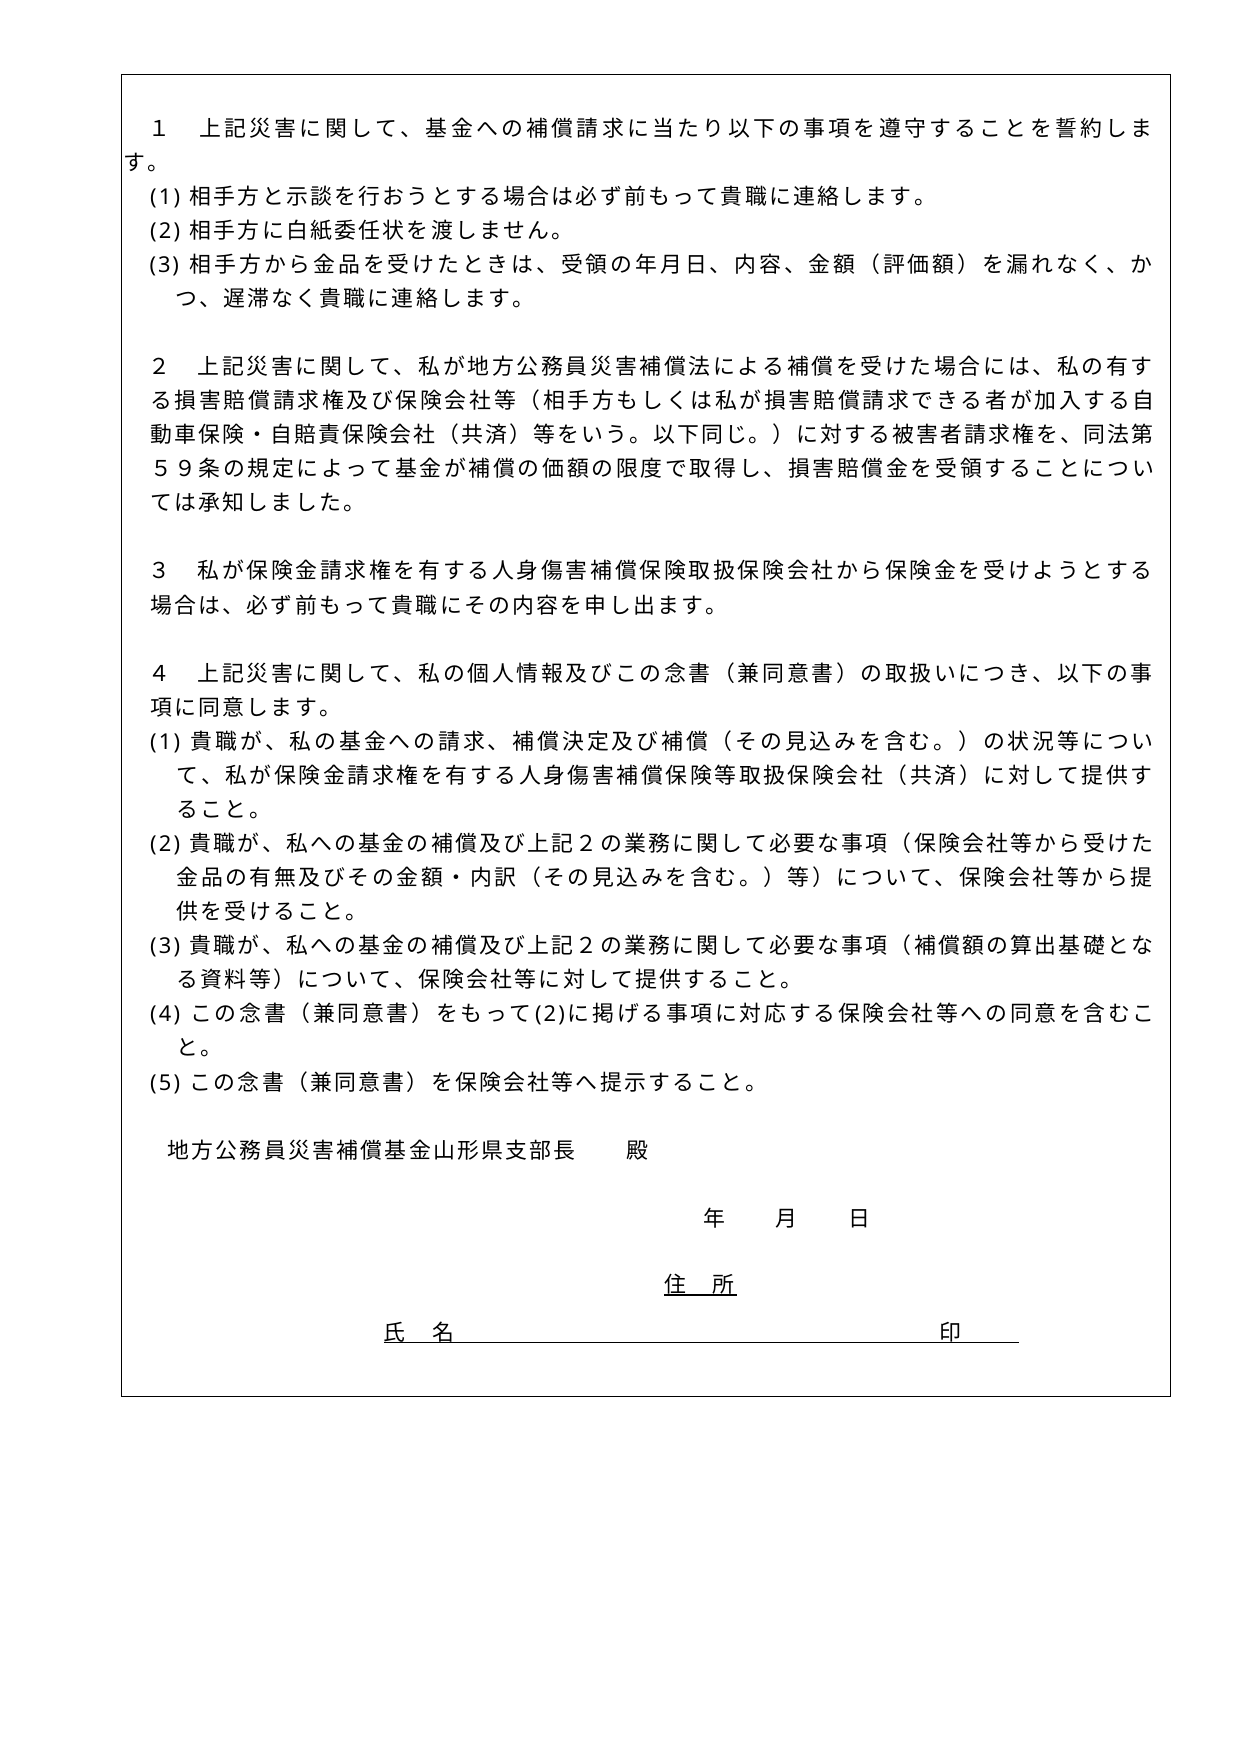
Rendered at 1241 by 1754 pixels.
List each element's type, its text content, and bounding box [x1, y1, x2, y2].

table_cell １ 上記災害に関して、基金への補償請求に当たり以下の事項を遵守することを誓約します。 (1) 相手方と示談を行おうとする場合は必ず前もって貴職に連絡します。 (2) 相手方に白紙委任状を渡しません。 (3) 相手方から金品を受けたときは、受領の年月日、内容、金額（評価額）を漏れなく、かつ、遅滞なく貴職に連絡します。 ２ 上記災害に関して、私が地方公務員災害補償法による補償を受けた場合には、私の有する損害賠償請求権及び保険会社等（相手方もしくは私が損害賠償請求できる者が加入する自動車保険・自賠責保険会社（共済）等をいう。以下同じ。）に対する被害者請求権を、同法第５９条の規定によって基金が補償の価額の限度で取得し、損害賠償金を受領することについては承知しました。 ３ 私が保険金請求権を有する人身傷害補償保険取扱保険会社から保険金を受けようとする 場合は、必ず前もって貴職にその内容を申し出ます。 ４ 上記災害に関して、私の個人情報及びこの念書（兼同意書）の取扱いにつき、以下の事項に同意します。 (1) 貴職が、私の基金への請求、補償決定及び補償（その見込みを含む。）の状況等について、私が保険金請求権を有する人身傷害補償保険等取扱保険会社（共済）に対して提供すること。 (2) 貴職が、私への基金の補償及び上記２の業務に関して必要な事項（保険会社等から受けた金品の有無及びその金額・内訳（その見込みを含む。）等）について、保険会社等から提供を受けること。 (3) 貴職が、私への基金の補償及び上記２の業務に関して必要な事項（補償額の算出基礎となる資料等）について、保険会社等に対して提供すること。 (4) この念書（兼同意書）をもって(2)に掲げる事項に対応する保険会社等への同意を含むこと。 (5) この念書（兼同意書）を保険会社等へ提示すること。 地方公務員災害補償基金山形県支部長 殿 年 月 日 住 所 氏 名 印 [122, 75, 1170, 1396]
